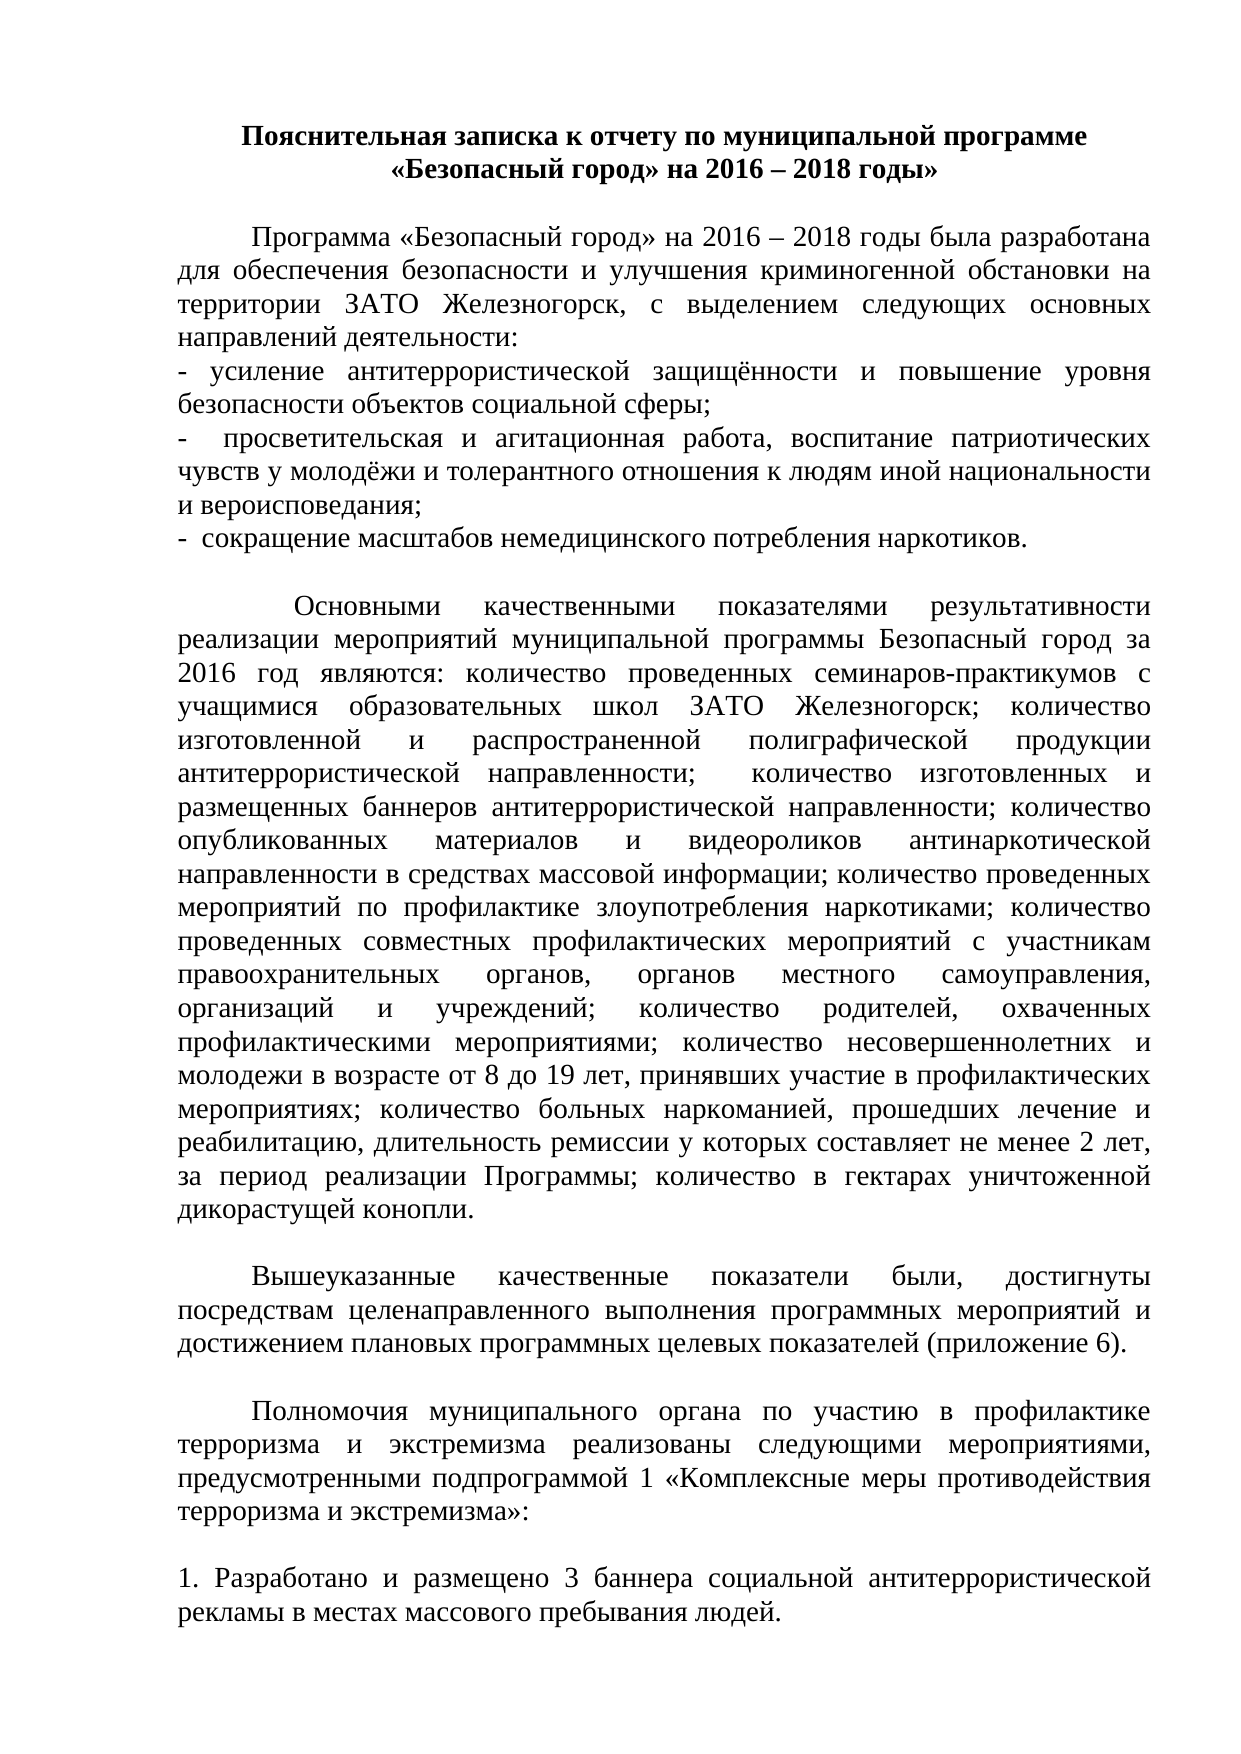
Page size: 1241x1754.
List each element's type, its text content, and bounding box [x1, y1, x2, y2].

text Полномочия муниципального органа по участию в профилактике терроризма и экстремизма реализованы следующими мероприятиями, предусмотренными подпрограммой 1 «Комплексные меры противодействия терроризма и экстремизма»: [177, 1393, 1152, 1527]
text «Безопасный город» на 2016 – 2018 годы» [177, 152, 1152, 185]
text - усиление антитеррористической защищённости и повышение уровня безопасности объектов социальной сферы; [177, 353, 1152, 420]
text Программа «Безопасный город» на 2016 – 2018 годы была разработана для обеспечения безопасности и улучшения криминогенной обстановки на территории ЗАТО Железногорск, с выделением следующих основных направлений деятельности: [177, 219, 1152, 353]
text Пояснительная записка к отчету по муниципальной программе [177, 118, 1152, 152]
text - просветительская и агитационная работа, воспитание патриотических чувств у молодёжи и толерантного отношения к людям иной национальности и вероисповедания; [177, 420, 1152, 521]
list 1. Разработано и размещено 3 баннера социальной антитеррористической рекламы в местах массового пребывания людей. [177, 1560, 1152, 1627]
text Вышеуказанные качественные показатели были, достигнуты посредствам целенаправленного выполнения программных мероприятий и достижением плановых программных целевых показателей (приложение 6). [177, 1258, 1152, 1359]
text Основными качественными показателями результативности реализации мероприятий муниципальной программы Безопасный город за 2016 год являются: количество проведенных семинаров-практикумов с учащимися образовательных школ ЗАТО Железногорск; количество изготовленной и распространенной полиграфической продукции антитеррористической направленности; количество изготовленных и размещенных баннеров антитеррористической направленности; количество опубликованных материалов и видеороликов антинаркотической направленности в средствах массовой информации; количество проведенных мероприятий по профилактике злоупотребления наркотиками; количество проведенных совместных профилактических мероприятий с участникам правоохранительных органов, органов местного самоуправления, организаций и учреждений; количество родителей, охваченных профилактическими мероприятиями; количество несовершеннолетних и молодежи в возрасте от 8 до 19 лет, принявших участие в профилактических мероприятиях; количество больных наркоманией, прошедших лечение и реабилитацию, длительность ремиссии у которых составляет не менее 2 лет, за период реализации Программы; количество в гектарах уничтоженной дикорастущей конопли. [177, 588, 1152, 1225]
text - сокращение масштабов немедицинского потребления наркотиков. [177, 521, 1152, 554]
